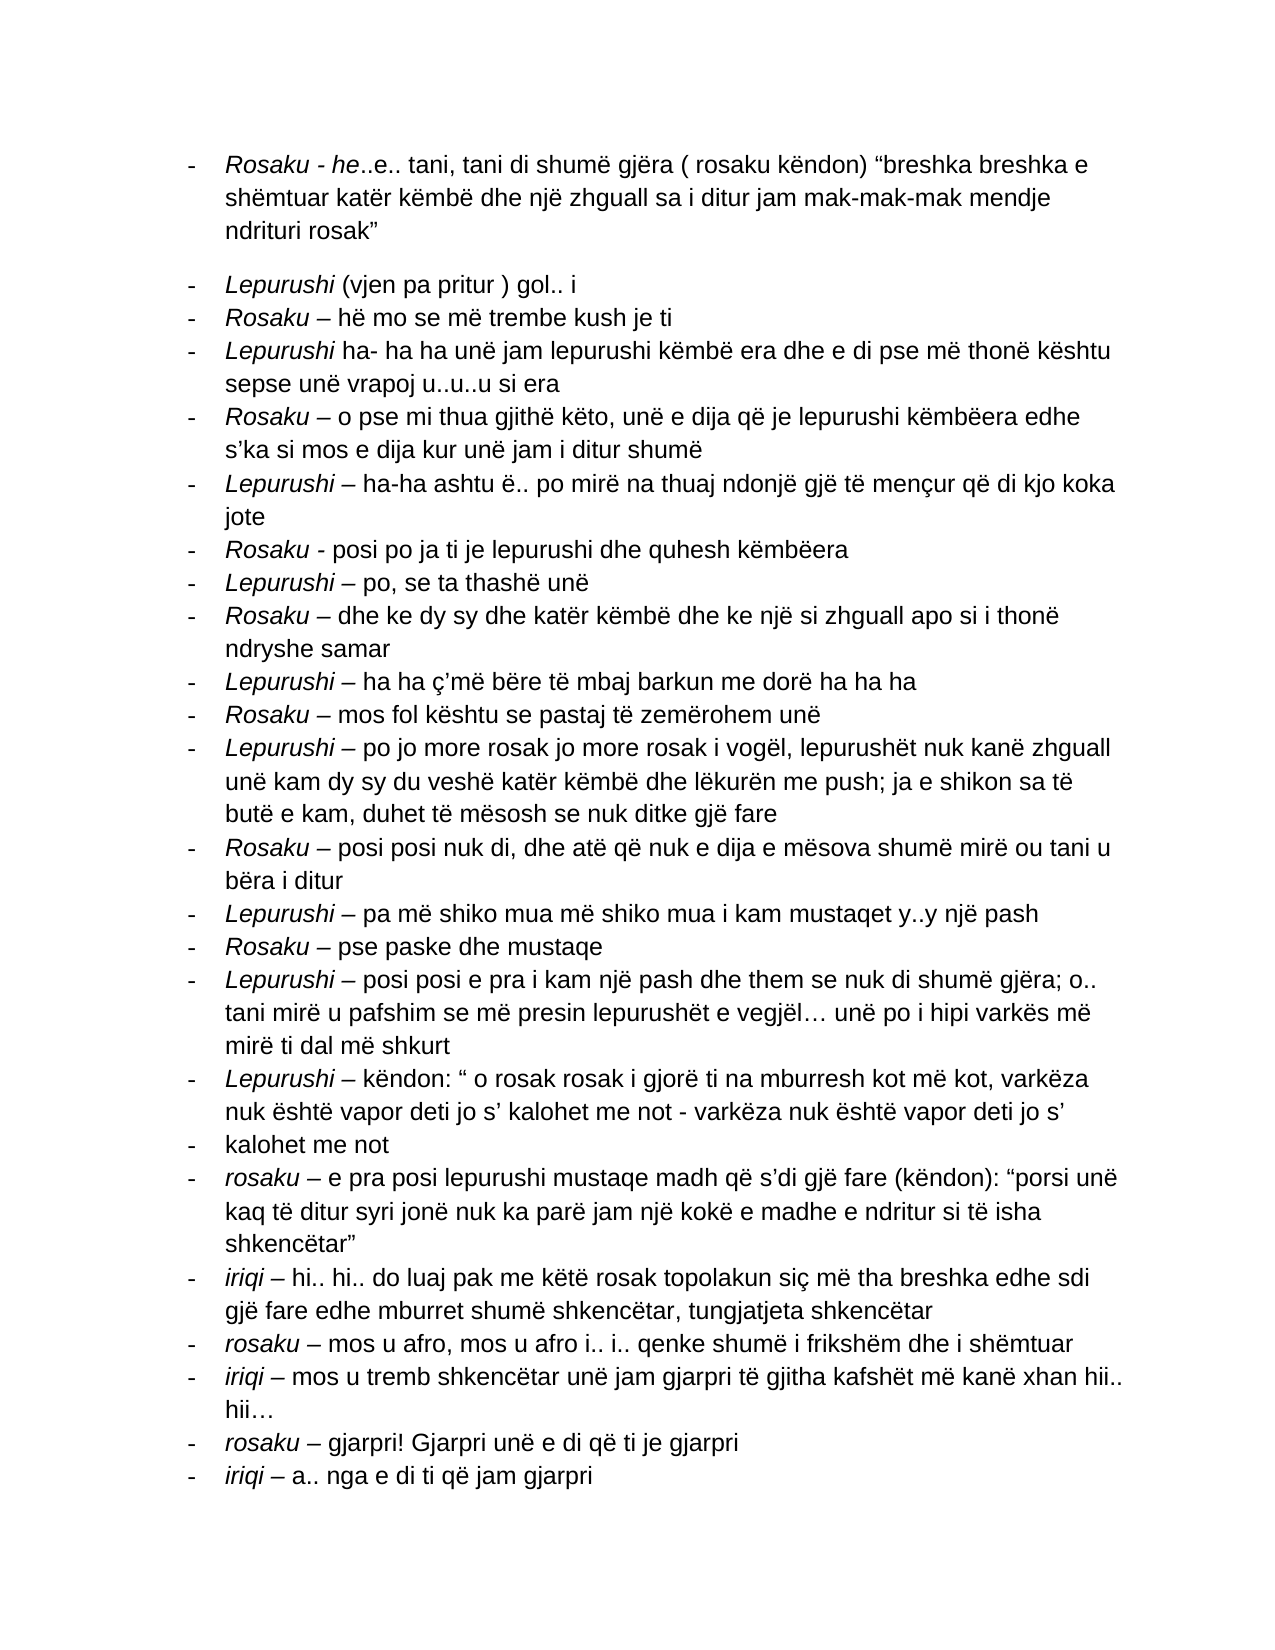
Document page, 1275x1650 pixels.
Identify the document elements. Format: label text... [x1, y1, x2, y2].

list Lepurushi ha- ha ha unë jam lepurushi këmbë era dhe e di pse më thonë kështu sepse unë vrapoj u..u..u si era [187, 336, 1125, 398]
list Lepurushi – po, se ta thashë unë [187, 568, 1125, 597]
list rosaku – e pra posi lepurushi mustaqe madh që s’di gjë fare (këndon): “porsi unë kaq të ditur syri jonë nuk ka parë jam një kokë e madhe e ndritur si të isha shkencëtar” [187, 1163, 1125, 1258]
list Rosaku – o pse mi thua gjithë këto, unë e dija që je lepurushi këmbëera edhe s’ka si mos e dija kur unë jam i ditur shumë [187, 402, 1125, 464]
list Lepurushi – pa më shiko mua më shiko mua i kam mustaqet y..y një pash [187, 899, 1125, 927]
list Rosaku – pse paske dhe mustaqe [187, 932, 1125, 961]
list iriqi – a.. nga e di ti që jam gjarpri [187, 1461, 1125, 1490]
list Lepurushi (vjen pa pritur ) gol.. i [187, 270, 1125, 299]
list Lepurushi – po jo more rosak jo more rosak i vogël, lepurushët nuk kanë zhguall unë kam dy sy du veshë katër këmbë dhe lëkurën me push; ja e shikon sa të butë e kam, duhet të mësosh se nuk ditke gjë fare [187, 733, 1125, 828]
list Lepurushi – ha-ha ashtu ë.. po mirë na thuaj ndonjë gjë të mençur që di kjo koka jote [187, 468, 1125, 530]
list ndrituri rosak” [225, 216, 1125, 245]
list iriqi – mos u tremb shkencëtar unë jam gjarpri të gjitha kafshët më kanë xhan hii.. hii… [187, 1362, 1125, 1424]
list kalohet me not [187, 1130, 1125, 1159]
list Lepurushi – ha ha ç’më bëre të mbaj barkun me dorë ha ha ha [187, 667, 1125, 696]
list iriqi – hi.. hi.. do luaj pak me këtë rosak topolakun siç më tha breshka edhe sdi gjë fare edhe mburret shumë shkencëtar, tungjatjeta shkencëtar [187, 1262, 1125, 1324]
list Lepurushi – posi posi e pra i kam një pash dhe them se nuk di shumë gjëra; o.. tani mirë u pafshim se më presin lepurushët e vegjël… unë po i hipi varkës më mirë ti dal më shkurt [187, 965, 1125, 1060]
list Rosaku – dhe ke dy sy dhe katër këmbë dhe ke një si zhguall apo si i thonë ndryshe samar [187, 601, 1125, 663]
list Rosaku – mos fol kështu se pastaj të zemërohem unë [187, 700, 1125, 729]
list Rosaku – hë mo se më trembe kush je ti [187, 303, 1125, 332]
list rosaku – gjarpri! Gjarpri unë e di që ti je gjarpri [187, 1428, 1125, 1457]
list Rosaku - posi po ja ti je lepurushi dhe quhesh këmbëera [187, 535, 1125, 563]
list Rosaku - he..e.. tani, tani di shumë gjëra ( rosaku këndon) “breshka breshka e shëmtuar katër këmbë dhe një zhguall sa i ditur jam mak-mak-mak mendje [187, 150, 1125, 212]
list Rosaku – posi posi nuk di, dhe atë që nuk e dija e mësova shumë mirë ou tani u bëra i ditur [187, 832, 1125, 894]
list rosaku – mos u afro, mos u afro i.. i.. qenke shumë i frikshëm dhe i shëmtuar [187, 1329, 1125, 1357]
list Lepurushi – këndon: “ o rosak rosak i gjorë ti na mburresh kot më kot, varkëza nuk është vapor deti jo s’ kalohet me not - varkëza nuk është vapor deti jo s’ [187, 1064, 1125, 1126]
